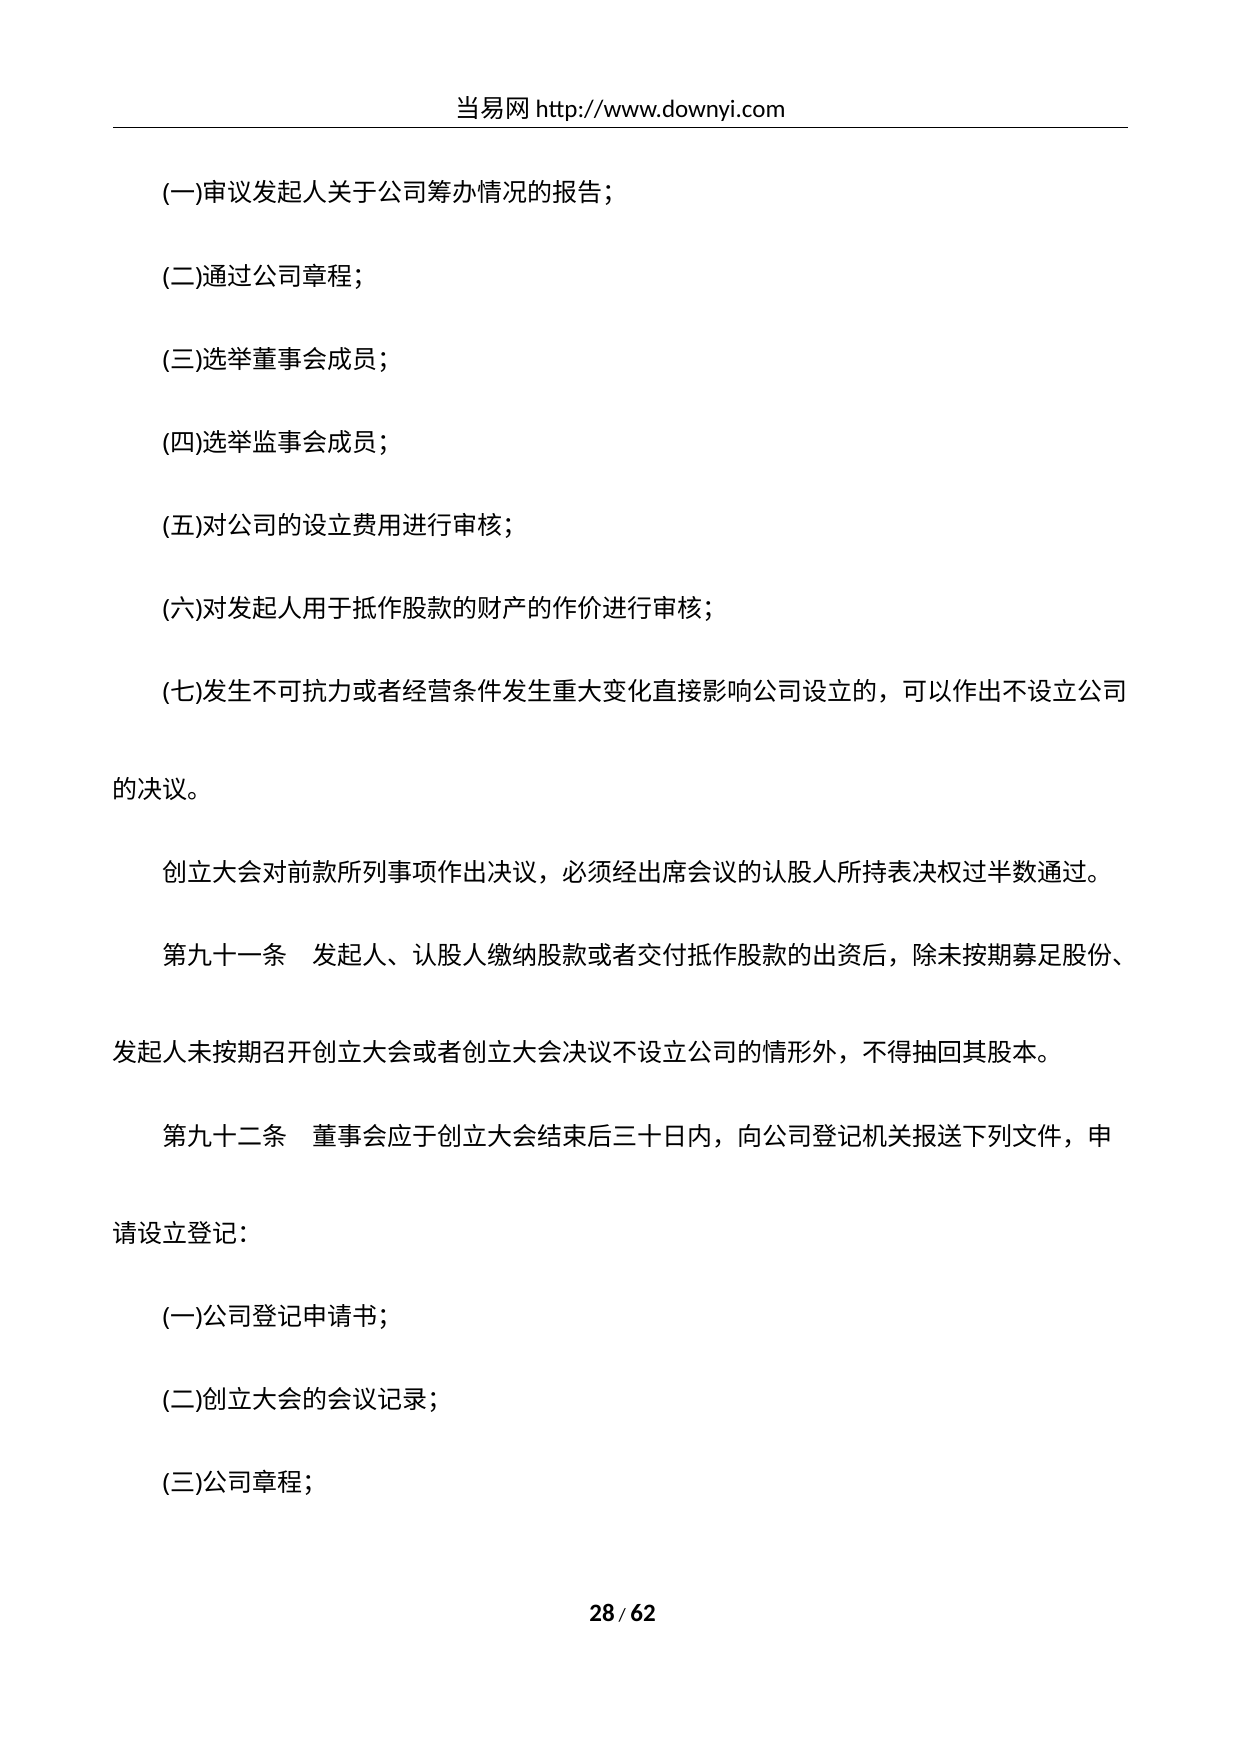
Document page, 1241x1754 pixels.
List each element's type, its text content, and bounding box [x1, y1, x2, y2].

text (三)公司章程； [112, 1448, 1128, 1513]
text (二)通过公司章程； [112, 242, 1128, 307]
text (四)选举监事会成员； [112, 408, 1128, 473]
text (六)对发起人用于抵作股款的财产的作价进行审核； [112, 574, 1128, 639]
text 创立大会对前款所列事项作出决议，必须经出席会议的认股人所持表决权过半数通过。 [112, 838, 1128, 903]
text (三)选举董事会成员； [112, 325, 1128, 390]
text 第九十二条 董事会应于创立大会结束后三十日内，向公司登记机关报送下列文件，申请设立登记： [112, 1102, 1128, 1264]
text 第九十一条 发起人、认股人缴纳股款或者交付抵作股款的出资后，除未按期募足股份、发起人未按期召开创立大会或者创立大会决议不设立公司的情形外，不得抽回其股本。 [112, 921, 1128, 1083]
text (一)审议发起人关于公司筹办情况的报告； [112, 158, 1128, 223]
text (一)公司登记申请书； [112, 1282, 1128, 1347]
text (二)创立大会的会议记录； [112, 1365, 1128, 1430]
text (七)发生不可抗力或者经营条件发生重大变化直接影响公司设立的，可以作出不设立公司的决议。 [112, 657, 1128, 820]
text (五)对公司的设立费用进行审核； [112, 491, 1128, 556]
